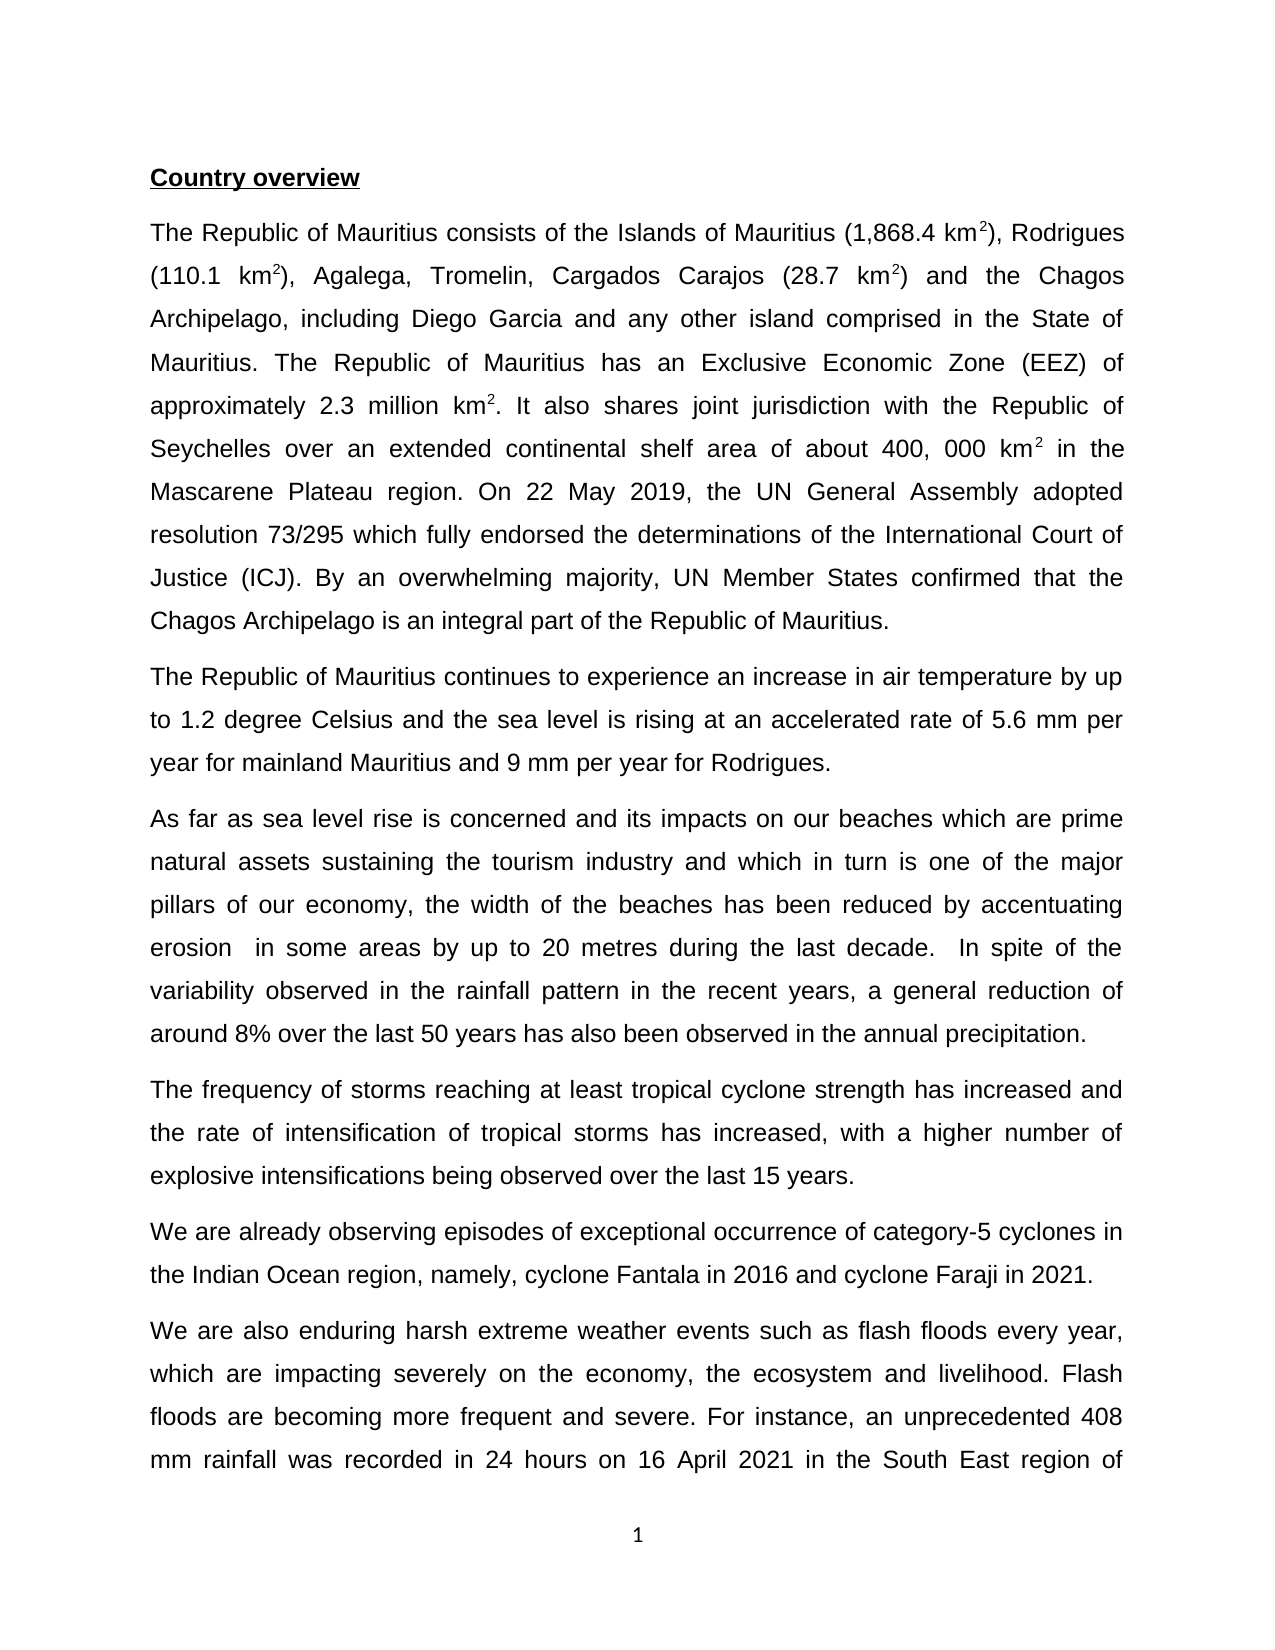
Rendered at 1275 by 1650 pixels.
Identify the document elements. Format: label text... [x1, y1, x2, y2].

text The Republic of Mauritius consists of the Islands of Mauritius (1,868.4 km2), Rodrigues (110.1 km2), Agalega, Tromelin, Cargados Carajos (28.7 km2) and the Chagos Archipelago, including Diego Garcia and any other island comprised in the State of Mauritius. The Republic of Mauritius has an Exclusive Economic Zone (EEZ) of approximately 2.3 million km2. It also shares joint jurisdiction with the Republic of Seychelles over an extended continental shelf area of about 400, 000 km2 in the Mascarene Plateau region. On 22 May 2019, the UN General Assembly adopted resolution 73/295 which fully endorsed the determinations of the International Court of Justice (ICJ). By an overwhelming majority, UN Member States confirmed that the Chagos Archipelago is an integral part of the Republic of Mauritius. [150, 218, 1125, 635]
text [150, 1316, 1125, 1474]
text The frequency of storms reaching at least tropical cyclone strength has increased and the rate of intensification of tropical storms has increased, with a higher number of explosive intensifications being observed over the last 15 years. [150, 1075, 1125, 1190]
text We are already observing episodes of exceptional occurrence of category-5 cyclones in the Indian Ocean region, namely, cyclone Fantala in 2016 and cyclone Faraji in 2021. [150, 1217, 1125, 1289]
text As far as sea level rise is concerned and its impacts on our beaches which are prime natural assets sustaining the tourism industry and which in turn is one of the major pillars of our economy, the width of the beaches has been reduced by accentuating erosion in some areas by up to 20 metres during the last decade. In spite of the variability observed in the rainfall pattern in the recent years, a general reduction of around 8% over the last 50 years has also been observed in the annual precipitation. [150, 804, 1125, 1048]
text Country overview [150, 162, 1125, 191]
text The Republic of Mauritius continues to experience an increase in air temperature by up to 1.2 degree Celsius and the sea level is rising at an accelerated rate of 5.6 mm per year for mainland Mauritius and 9 mm per year for Rodrigues. [150, 662, 1125, 777]
